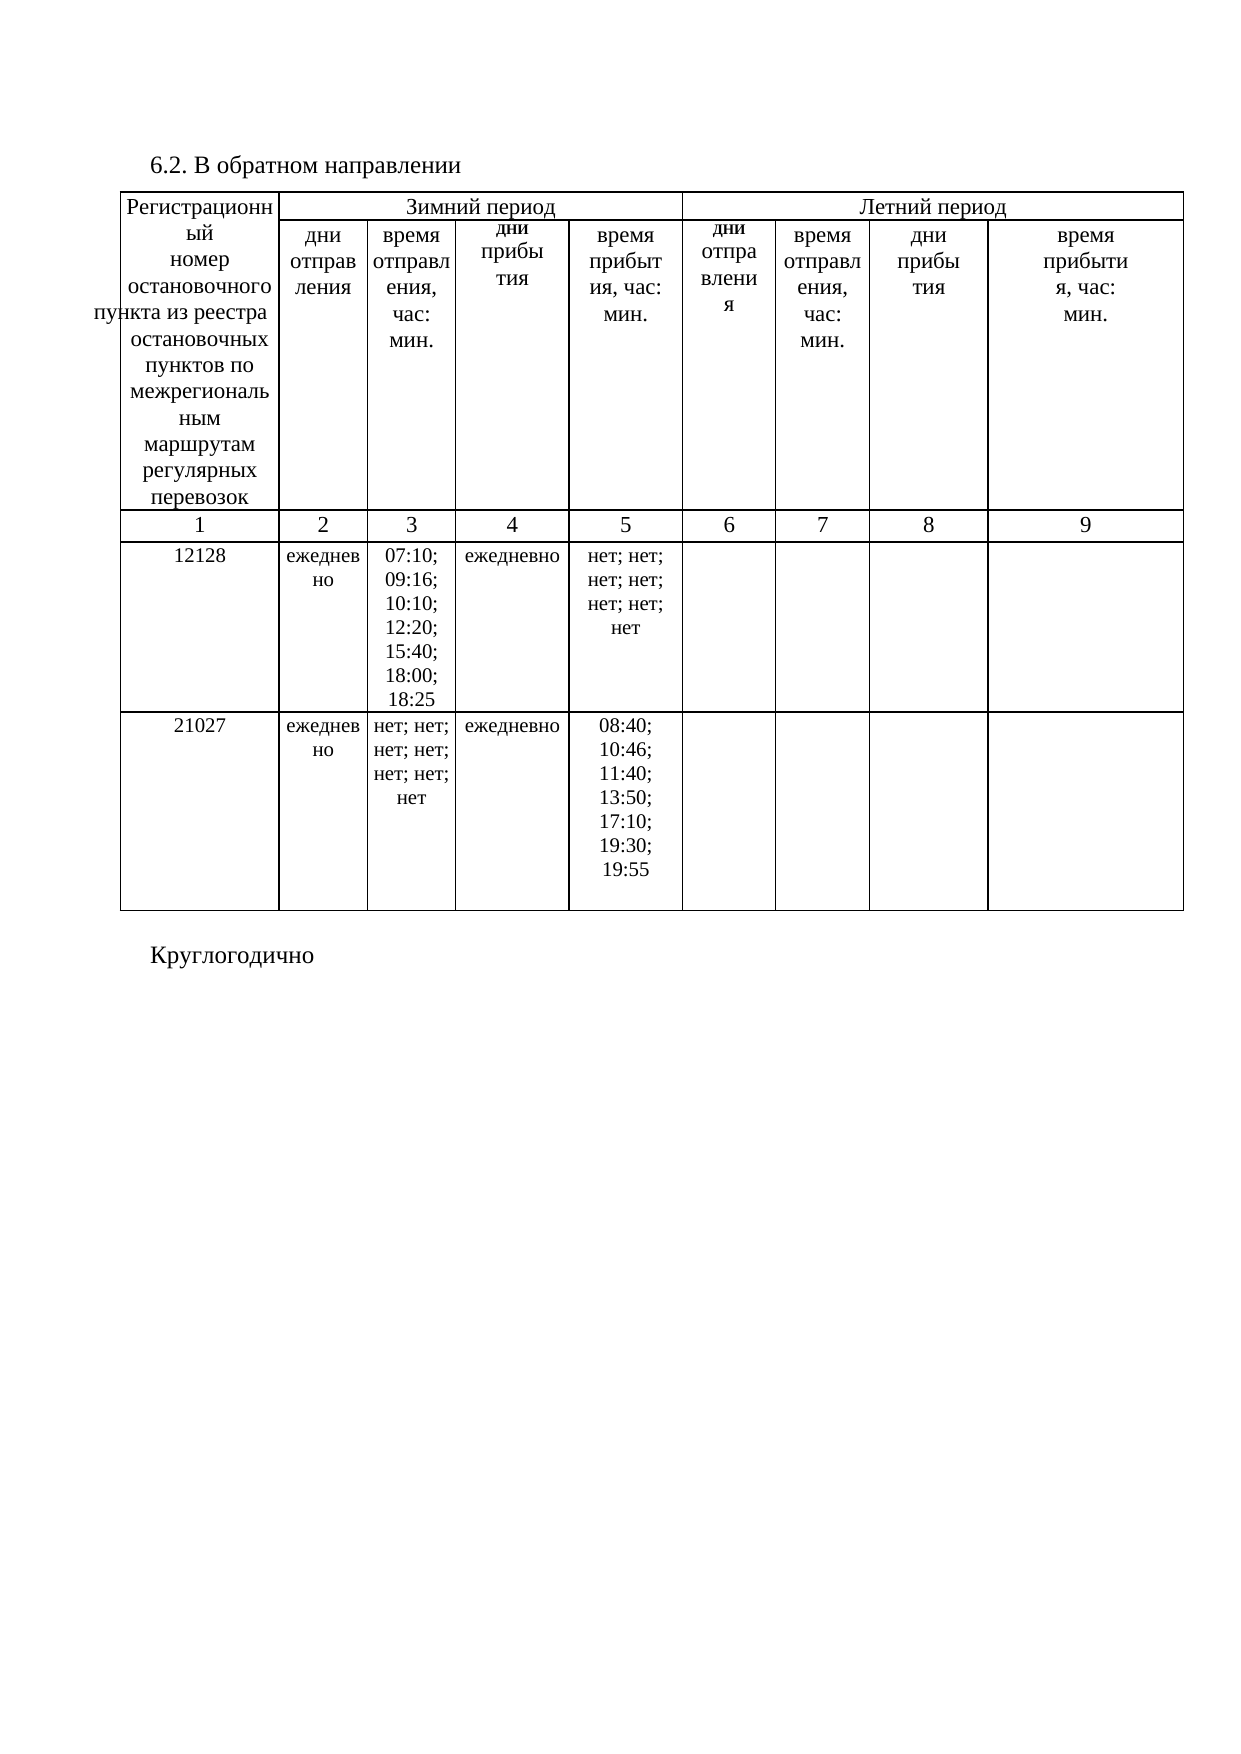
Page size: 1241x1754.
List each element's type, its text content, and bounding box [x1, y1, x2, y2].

table_cell [870, 713, 987, 910]
table_cell ежедневно [280, 713, 367, 910]
text 6.2. В обратном направлении [150, 150, 1090, 179]
table_header Регистрационный номер остановочного пункта из реестра остановочных пунктов по межрегиональным маршрутам регулярных перевозок [121, 193, 278, 509]
table_header Зимний период [280, 193, 682, 219]
table_cell 3 [368, 511, 455, 541]
table_cell время прибыт ия, час: мин. [570, 221, 682, 509]
table_cell 9 [989, 511, 1183, 541]
table_cell [776, 713, 869, 910]
table_cell 8 [870, 511, 987, 541]
table_cell 6 [683, 511, 775, 541]
table_cell 12128 [121, 543, 278, 711]
table_cell 7 [776, 511, 869, 541]
table_cell дни прибы тия [870, 221, 987, 509]
table_cell ежедневно [456, 543, 568, 711]
table_cell 08:40; 10:46; 11:40; 13:50; 17:10; 19:30; 19:55 [570, 713, 682, 910]
table_cell ДНИ прибы тия [456, 221, 568, 509]
table_cell нет; нет; нет; нет; нет; нет; нет [570, 543, 682, 711]
table_cell ежедневно [456, 713, 568, 910]
text Круглогодично [150, 940, 1090, 969]
table_cell нет; нет; нет; нет; нет; нет; нет [368, 713, 455, 910]
table_cell 21027 [121, 713, 278, 910]
table_cell [683, 713, 775, 910]
table_cell время отправл ения, час: мин. [776, 221, 869, 509]
table_cell [870, 543, 987, 711]
table_cell [989, 713, 1183, 910]
table_cell 07:10; 09:16; 10:10; 12:20; 15:40; 18:00; 18:25 [368, 543, 455, 711]
table_cell время прибыти я, час: мин. [989, 221, 1183, 509]
table_cell 2 [280, 511, 367, 541]
table_cell [683, 543, 775, 711]
table_header Летний период [683, 193, 1183, 219]
table_cell [989, 543, 1183, 711]
table_cell ежедневно [280, 543, 367, 711]
table_cell [776, 543, 869, 711]
table_cell 1 [121, 511, 278, 541]
table_cell ДНИ отпра влени я [683, 221, 775, 509]
table_cell дни отправ ления [280, 221, 367, 509]
table_cell время отправл ения, час: мин. [368, 221, 455, 509]
table_cell 4 [456, 511, 568, 541]
table_cell 5 [570, 511, 682, 541]
